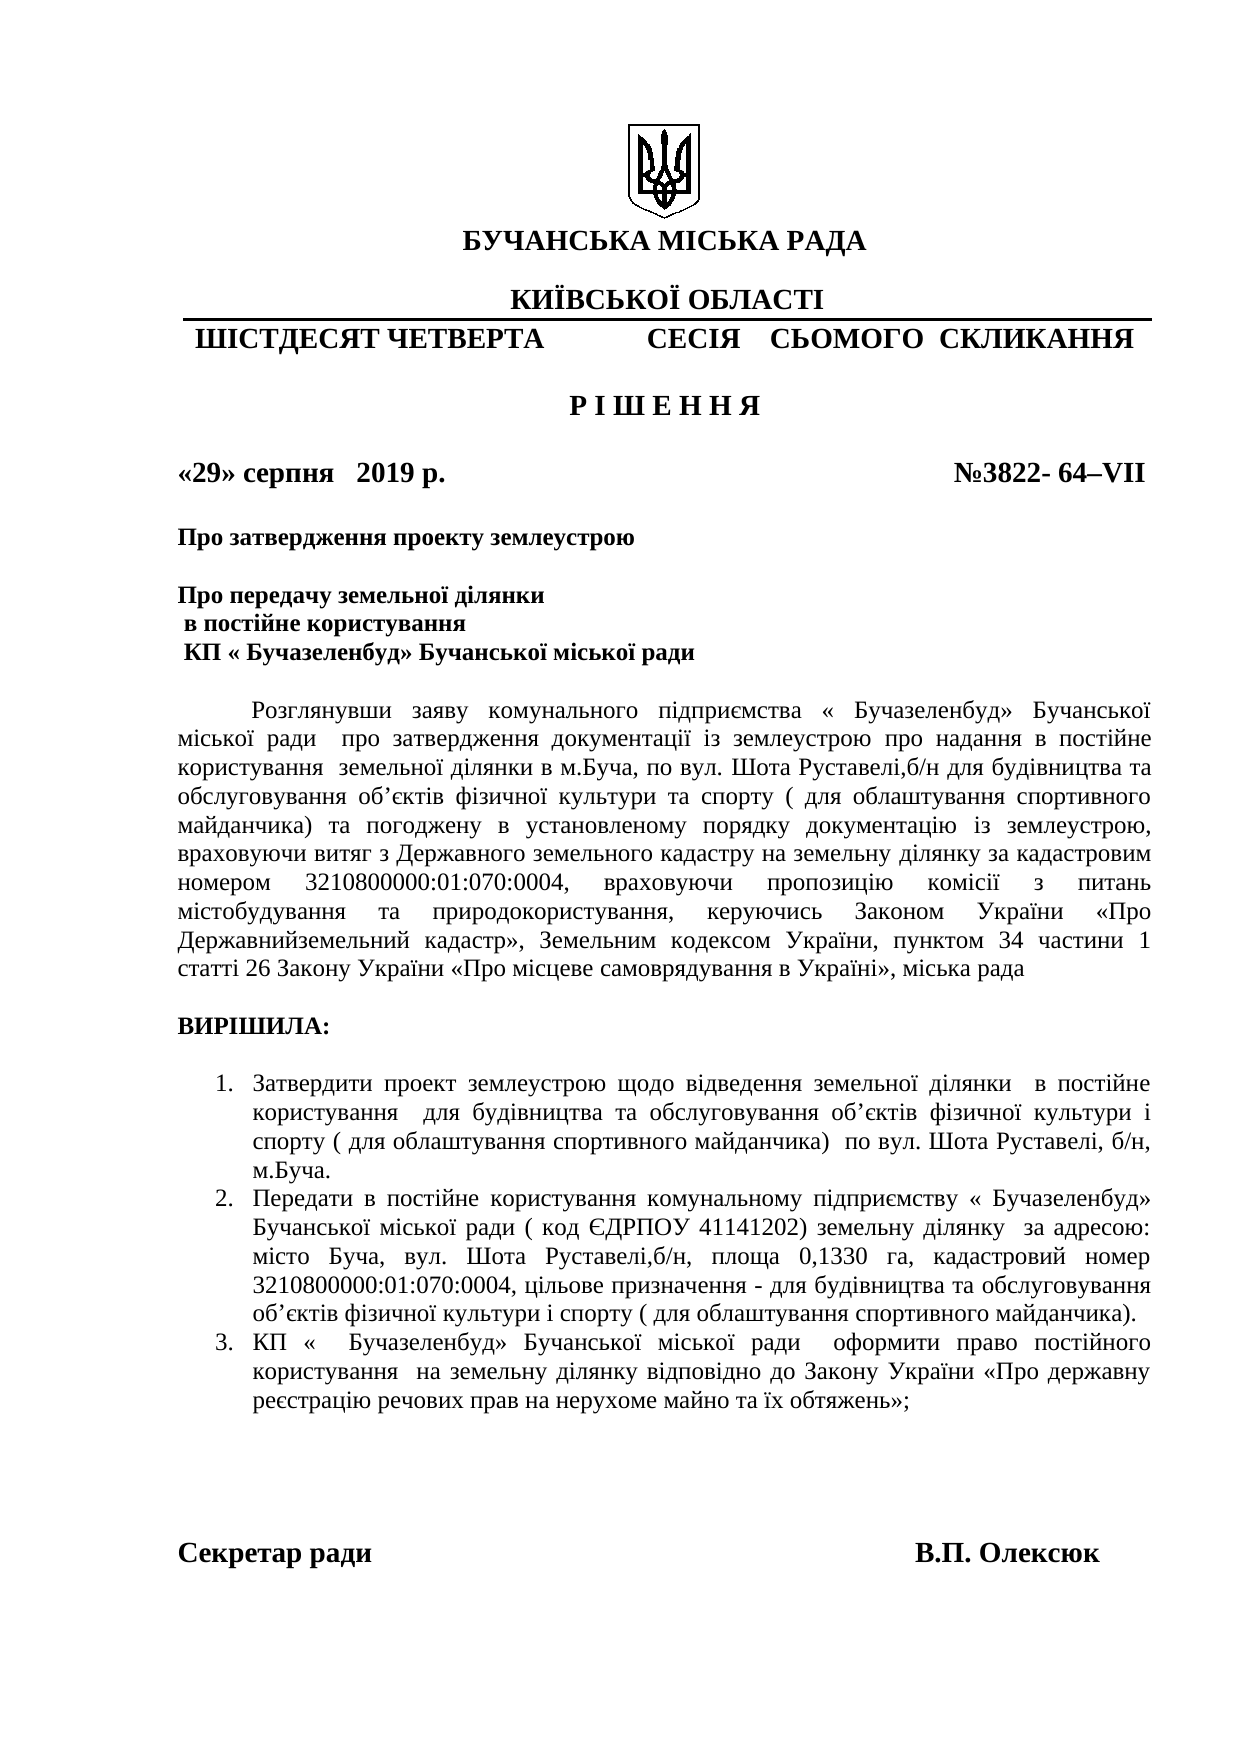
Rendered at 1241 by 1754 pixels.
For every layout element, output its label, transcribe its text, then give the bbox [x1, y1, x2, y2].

text ШІСТДЕСЯТ ЧЕТВЕРТА СЕСІЯ СЬОМОГО СКЛИКАННЯ [177, 321, 1152, 354]
text в постійне користування [177, 608, 1152, 637]
list КП « Бучазеленбуд» Бучанської міської ради оформити право постійного користування на земельну ділянку відповідно до Закону України «Про державну реєстрацію речових прав на нерухоме майно та їх обтяжень»; [215, 1327, 1152, 1413]
text Секретар ради В.П. Олексюк [177, 1535, 1152, 1569]
text ВИРІШИЛА: [177, 1011, 1152, 1040]
text КП « Бучазеленбуд» Бучанської міської ради [177, 637, 1152, 666]
text Про затвердження проекту землеустрою [177, 522, 1152, 551]
text КИЇВСЬКОЇ ОБЛАСТІ [183, 282, 1152, 318]
text Р І Ш Е Н Н Я [177, 388, 1152, 422]
text БУЧАНСЬКА МІСЬКА РАДА [177, 223, 1152, 256]
list Передати в постійне користування комунальному підприємству « Бучазеленбуд» Бучанської міської ради ( код ЄДРПОУ 41141202) земельну ділянку за адресою: місто Буча, вул. Шота Руставелі,б/н, площа 0,1330 га, кадастровий номер 3210800000:01:070:0004, цільове призначення - для будівництва та обслуговування об’єктів фізичної культури і спорту ( для облаштування спортивного майданчика). [215, 1183, 1152, 1327]
text Розглянувши заяву комунального підприємства « Бучазеленбуд» Бучанської міської ради про затвердження документації із землеустрою про надання в постійне користування земельної ділянки в м.Буча, по вул. Шота Руставелі,б/н для будівництва та обслуговування об’єктів фізичної культури та спорту ( для облаштування спортивного майданчика) та погоджену в установленому порядку документацію із землеустрою, враховуючи витяг з Державного земельного кадастру на земельну ділянку за кадастровим номером 3210800000:01:070:0004, враховуючи пропозицію комісії з питань містобудування та природокористування, керуючись Законом України «Про Державнийземельний кадастр», Земельним кодексом України, пунктом 34 частини 1 статті 26 Закону України «Про місцеве самоврядування в Україні», міська рада [177, 695, 1152, 982]
text Про передачу земельної ділянки [177, 580, 1152, 608]
list Затвердити проект землеустрою щодо відведення земельної ділянки в постійне користування для будівництва та обслуговування об’єктів фізичної культури і спорту ( для облаштування спортивного майданчика) по вул. Шота Руставелі, б/н, м.Буча. [215, 1068, 1152, 1183]
text «29» серпня 2019 р. №3822- 64–VІІ [177, 455, 1152, 489]
